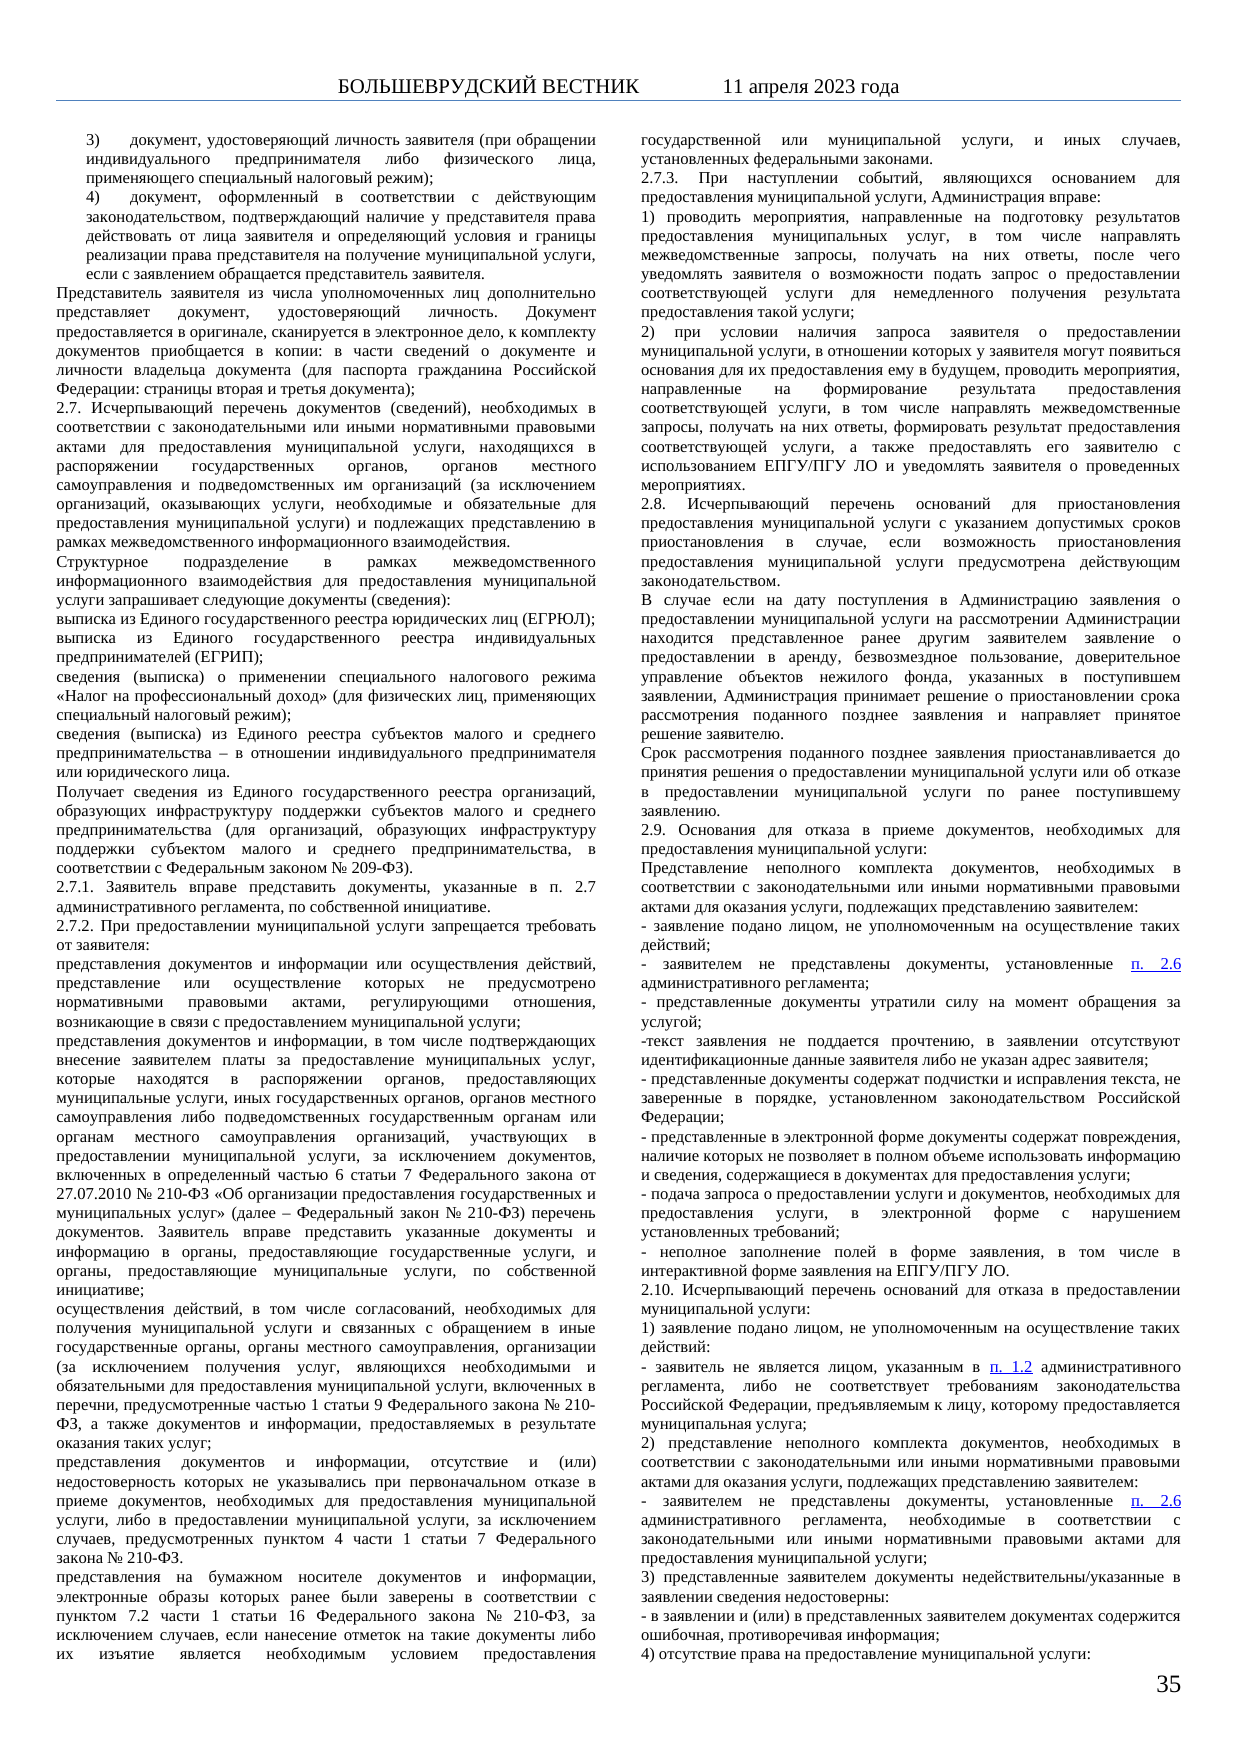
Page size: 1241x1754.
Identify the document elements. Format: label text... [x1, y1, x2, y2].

text 1) проводить мероприятия, направленные на подготовку результатов предоставления муниципальных услуг, в том числе направлять межведомственные запросы, получать на них ответы, после чего уведомлять заявителя о возможности подать запрос о предоставлении соответствующей услуги для немедленного получения результата предоставления такой услуги; [641, 206, 1181, 321]
text 2.7. Исчерпывающий перечень документов (сведений), необходимых в соответствии с законодательными или иными нормативными правовыми актами для предоставления муниципальной услуги, находящихся в распоряжении государственных органов, органов местного самоуправления и подведомственных им организаций (за исключением организаций, оказывающих услуги, необходимые и обязательные для предоставления муниципальной услуги) и подлежащих представлению в рамках межведомственного информационного взаимодействия. [56, 398, 596, 551]
text - представленные в электронной форме документы содержат повреждения, наличие которых не позволяет в полном объеме использовать информацию и сведения, содержащиеся в документах для предоставления услуги; [641, 1126, 1181, 1184]
text 2.7.2. При предоставлении муниципальной услуги запрещается требовать от заявителя: [56, 916, 596, 954]
text - заявление подано лицом, не уполномоченным на осуществление таких действий; [641, 916, 1181, 954]
text представления документов и информации, отсутствие и (или) недостоверность которых не указывались при первоначальном отказе в приеме документов, необходимых для предоставления муниципальной услуги, либо в предоставлении муниципальной услуги, за исключением случаев, предусмотренных пунктом 4 части 1 статьи 7 Федерального закона № 210-ФЗ. [56, 1452, 596, 1567]
text - подача запроса о предоставлении услуги и документов, необходимых для предоставления услуги, в электронной форме с нарушением установленных требований; [641, 1184, 1181, 1241]
text В случае если на дату поступления в Администрацию заявления о предоставлении муниципальной услуги на рассмотрении Администрации находится представленное ранее другим заявителем заявление о предоставлении в аренду, безвозмездное пользование, доверительное управление объектов нежилого фонда, указанных в поступившем заявлении, Администрация принимает решение о приостановлении срока рассмотрения поданного позднее заявления и направляет принятое решение заявителю. [641, 590, 1181, 743]
text Структурное подразделение в рамках межведомственного информационного взаимодействия для предоставления муниципальной услуги запрашивает следующие документы (сведения): [56, 551, 596, 609]
text Получает сведения из Единого государственного реестра организаций, образующих инфраструктуру поддержки субъектов малого и среднего предпринимательства (для организаций, образующих инфраструктуру поддержки субъектом малого и среднего предпринимательства, в соответствии с Федеральным законом № 209-ФЗ). [56, 781, 596, 877]
text - заявителем не представлены документы, установленные п. 2.6 административного регламента; [641, 954, 1181, 992]
text осуществления действий, в том числе согласований, необходимых для получения муниципальной услуги и связанных с обращением в иные государственные органы, органы местного самоуправления, организации (за исключением получения услуг, являющихся необходимыми и обязательными для предоставления муниципальной услуги, включенных в перечни, предусмотренные частью 1 статьи 9 Федерального закона № 210-ФЗ, а также документов и информации, предоставляемых в результате оказания таких услуг; [56, 1299, 596, 1452]
text 2.8. Исчерпывающий перечень оснований для приостановления предоставления муниципальной услуги с указанием допустимых сроков приостановления в случае, если возможность приостановления предоставления муниципальной услуги предусмотрена действующим законодательством. [641, 494, 1181, 590]
text 4) отсутствие права на предоставление муниципальной услуги: [641, 1644, 1181, 1663]
text 2.7.3. При наступлении событий, являющихся основанием для предоставления муниципальной услуги, Администрация вправе: [641, 168, 1181, 206]
list документ, удостоверяющий личность заявителя (при обращении индивидуального предпринимателя либо физического лица, применяющего специальный налоговый режим); [86, 130, 596, 187]
text Срок рассмотрения поданного позднее заявления приостанавливается до принятия решения о предоставлении муниципальной услуги или об отказе в предоставлении муниципальной услуги по ранее поступившему заявлению. [641, 743, 1181, 820]
text 2) при условии наличия запроса заявителя о предоставлении муниципальной услуги, в отношении которых у заявителя могут появиться основания для их предоставления ему в будущем, проводить мероприятия, направленные на формирование результата предоставления соответствующей услуги, в том числе направлять межведомственные запросы, получать на них ответы, формировать результат предоставления соответствующей услуги, а также предоставлять его заявителю с использованием ЕПГУ/ПГУ ЛО и уведомлять заявителя о проведенных мероприятиях. [641, 321, 1181, 494]
text - неполное заполнение полей в форме заявления, в том числе в интерактивной форме заявления на ЕПГУ/ПГУ ЛО. [641, 1241, 1181, 1280]
list документ, оформленный в соответствии с действующим законодательством, подтверждающий наличие у представителя права действовать от лица заявителя и определяющий условия и границы реализации права представителя на получение муниципальной услуги, если с заявлением обращается представитель заявителя. [86, 187, 596, 283]
text 2) представление неполного комплекта документов, необходимых в соответствии с законодательными или иными нормативными правовыми актами для оказания услуги, подлежащих представлению заявителем: [641, 1433, 1181, 1491]
text Представление неполного комплекта документов, необходимых в соответствии с законодательными или иными нормативными правовыми актами для оказания услуги, подлежащих представлению заявителем: [641, 858, 1181, 916]
text 2.9. Основания для отказа в приеме документов, необходимых для предоставления муниципальной услуги: [641, 820, 1181, 858]
text представления документов и информации, в том числе подтверждающих внесение заявителем платы за предоставление муниципальных услуг, которые находятся в распоряжении органов, предоставляющих муниципальные услуги, иных государственных органов, органов местного самоуправления либо подведомственных государственным органам или органам местного самоуправления организаций, участвующих в предоставлении муниципальной услуги, за исключением документов, включенных в определенный частью 6 статьи 7 Федерального закона от 27.07.2010 № 210-ФЗ «Об организации предоставления государственных и муниципальных услуг» (далее – Федеральный закон № 210-ФЗ) перечень документов. Заявитель вправе представить указанные документы и информацию в органы, предоставляющие государственные услуги, и органы, предоставляющие муниципальные услуги, по собственной инициативе; [56, 1031, 596, 1299]
text - заявитель не является лицом, указанным в п. 1.2 административного регламента, либо не соответствует требованиям законодательства Российской Федерации, предъявляемым к лицу, которому предоставляется муниципальная услуга; [641, 1356, 1181, 1433]
text представления документов и информации или осуществления действий, представление или осуществление которых не предусмотрено нормативными правовыми актами, регулирующими отношения, возникающие в связи с предоставлением муниципальной услуги; [56, 954, 596, 1031]
text - заявителем не представлены документы, установленные п. 2.6 административного регламента, необходимые в соответствии с законодательными или иными нормативными правовыми актами для предоставления муниципальной услуги; [641, 1491, 1181, 1567]
text 1) заявление подано лицом, не уполномоченным на осуществление таких действий: [641, 1318, 1181, 1356]
text выписка из Единого государственного реестра юридических лиц (ЕГРЮЛ); [56, 609, 596, 628]
text -текст заявления не поддается прочтению, в заявлении отсутствуют идентификационные данные заявителя либо не указан адрес заявителя; [641, 1031, 1181, 1069]
text 2.7.1. Заявитель вправе представить документы, указанные в п. 2.7 административного регламента, по собственной инициативе. [56, 877, 596, 916]
text 3) представленные заявителем документы недействительны/указанные в заявлении сведения недостоверны: [641, 1567, 1181, 1606]
text 2.10. Исчерпывающий перечень оснований для отказа в предоставлении муниципальной услуги: [641, 1280, 1181, 1318]
text выписка из Единого государственного реестра индивидуальных предпринимателей (ЕГРИП); [56, 628, 596, 666]
text сведения (выписка) из Единого реестра субъектов малого и среднего предпринимательства – в отношении индивидуального предпринимателя или юридического лица. [56, 724, 596, 781]
text - в заявлении и (или) в представленных заявителем документах содержится ошибочная, противоречивая информация; [641, 1606, 1181, 1644]
text Представитель заявителя из числа уполномоченных лиц дополнительно представляет документ, удостоверяющий личность. Документ предоставляется в оригинале, сканируется в электронное дело, к комплекту документов приобщается в копии: в части сведений о документе и личности владельца документа (для паспорта гражданина Российской Федерации: страницы вторая и третья документа); [56, 283, 596, 398]
text - представленные документы содержат подчистки и исправления текста, не заверенные в порядке, установленном законодательством Российской Федерации; [641, 1069, 1181, 1126]
text - представленные документы утратили силу на момент обращения за услугой; [641, 992, 1181, 1031]
text сведения (выписка) о применении специального налогового режима «Налог на профессиональный доход» (для физических лиц, применяющих специальный налоговый режим); [56, 666, 596, 724]
text представления на бумажном носителе документов и информации, электронные образы которых ранее были заверены в соответствии с пунктом 7.2 части 1 статьи 16 Федерального закона № 210-ФЗ, за исключением случаев, если нанесение отметок на такие документы либо их изъятие является необходимым условием предоставления государственной или муниципальной услуги, и иных случаев, установленных федеральными законами. [56, 1567, 596, 1663]
